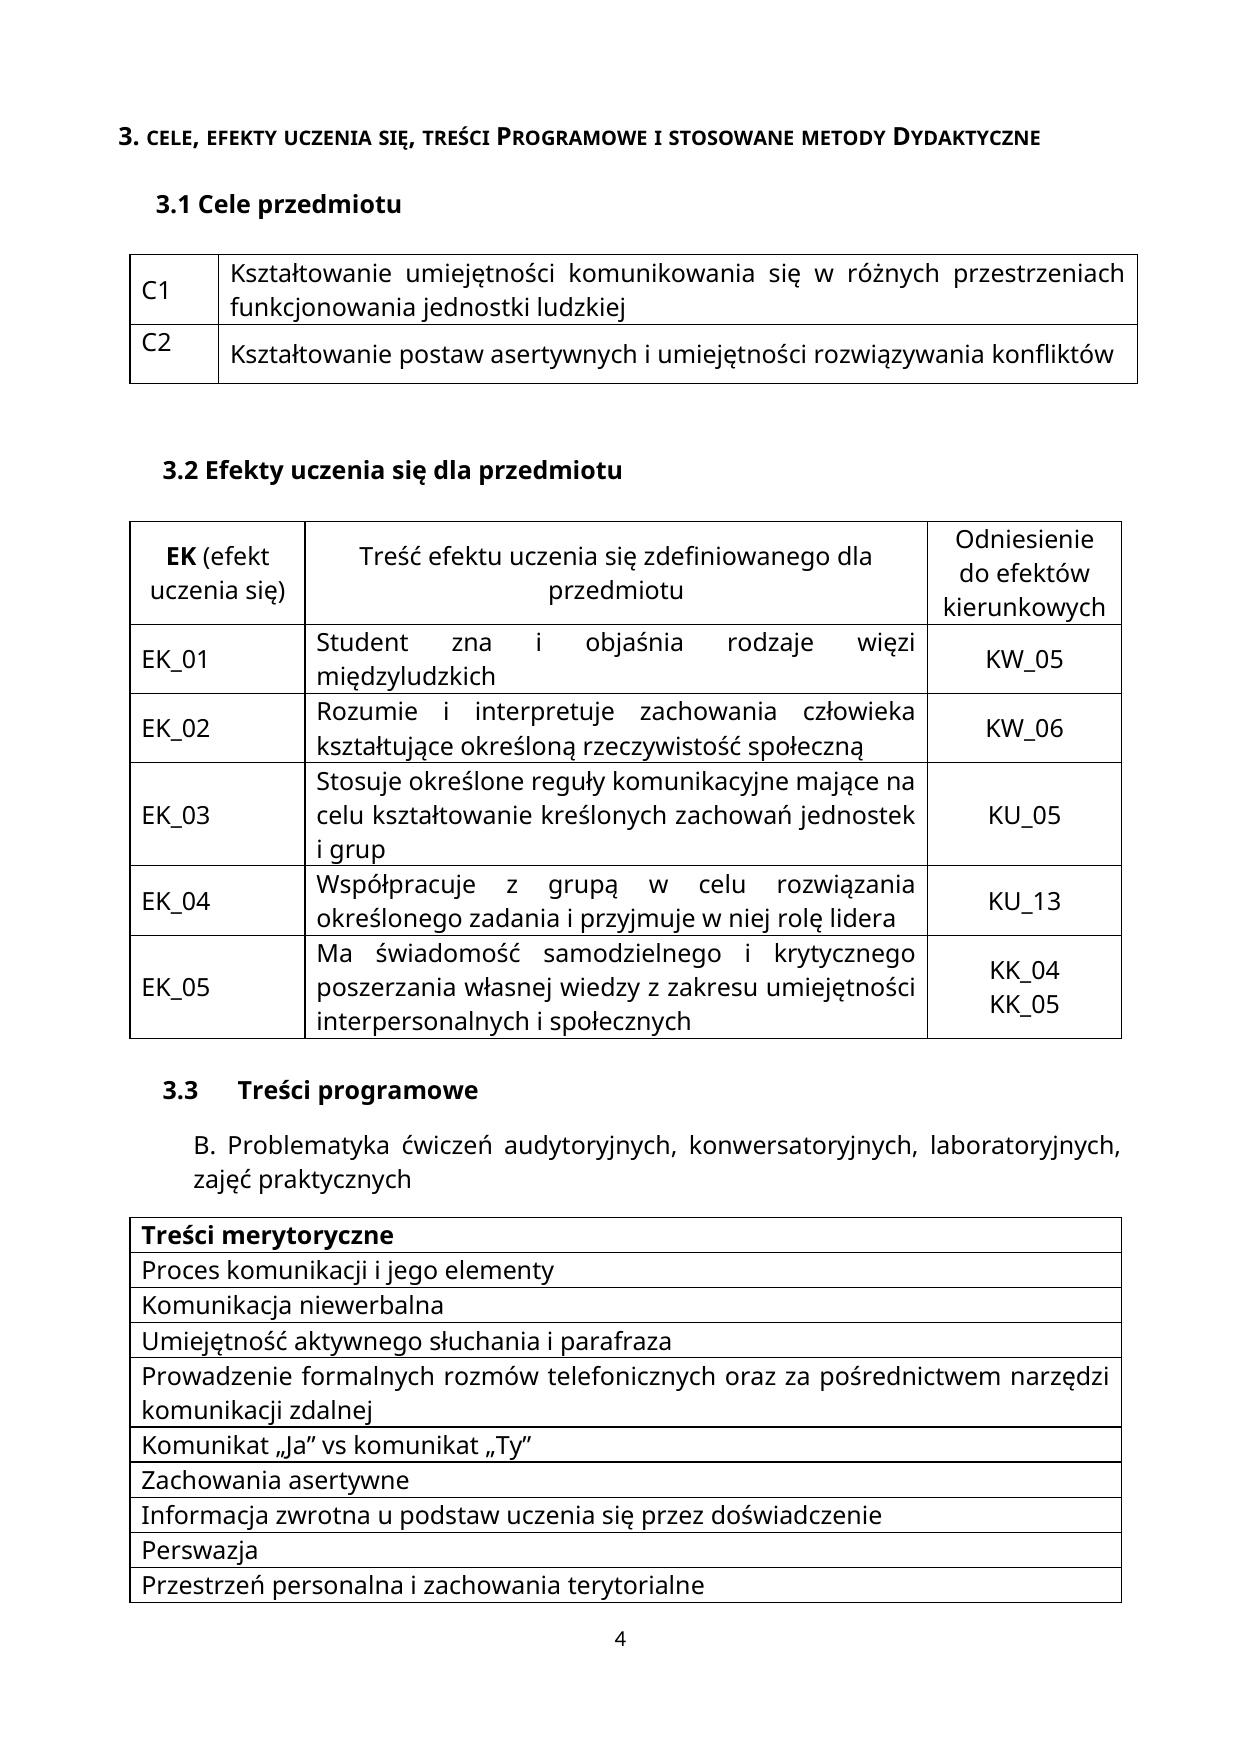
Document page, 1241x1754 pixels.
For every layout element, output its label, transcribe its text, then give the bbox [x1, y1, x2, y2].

table_cell Stosuje określone reguły komunikacyjne mające na celu kształtowanie kreślonych zachowań jednostek i grup [306, 763, 927, 865]
table_cell Kształtowanie postaw asertywnych i umiejętności rozwiązywania konfliktów [219, 325, 1137, 383]
table_cell Student zna i objaśnia rodzaje więzi międzyludzkich [306, 625, 927, 693]
table_cell KU_05 [928, 763, 1121, 865]
table_cell Informacja zwrotna u podstaw uczenia się przez doświadczenie [131, 1498, 1121, 1532]
table_cell Zachowania asertywne [131, 1463, 1121, 1497]
table_cell KW_05 [928, 625, 1121, 693]
table_cell Przestrzeń personalna i zachowania terytorialne [131, 1568, 1121, 1602]
table_cell Komunikat „Ja” vs komunikat „Ty” [131, 1428, 1121, 1461]
text 3.1 Cele przedmiotu [156, 186, 1122, 220]
table_header C1 [131, 255, 218, 323]
table_cell Proces komunikacji i jego elementy [131, 1253, 1121, 1287]
table_cell Ma świadomość samodzielnego i krytycznego poszerzania własnej wiedzy z zakresu umiejętności interpersonalnych i społecznych [306, 936, 927, 1038]
table_cell Prowadzenie formalnych rozmów telefonicznych oraz za pośrednictwem narzędzi komunikacji zdalnej [131, 1358, 1121, 1426]
table_cell C2 [131, 325, 218, 383]
table_cell EK_02 [131, 694, 304, 762]
table_cell EK_04 [131, 866, 304, 934]
text 3.2 Efekty uczenia się dla przedmiotu [162, 452, 1122, 487]
table_header Odniesienie do efektów kierunkowych [928, 522, 1121, 624]
table_header EK (efekt uczenia się) [131, 522, 304, 624]
table_cell Umiejętność aktywnego słuchania i parafraza [131, 1323, 1121, 1357]
table_cell EK_03 [131, 763, 304, 865]
table_cell KW_06 [928, 694, 1121, 762]
table_cell Perswazja [131, 1533, 1121, 1567]
table_cell Współpracuje z grupą w celu rozwiązania określonego zadania i przyjmuje w niej rolę lidera [306, 866, 927, 934]
text 3. cele, efekty uczenia się, treści Programowe i stosowane metody Dydaktyczne [118, 118, 1122, 152]
table_cell EK_01 [131, 625, 304, 693]
table_cell KU_13 [928, 866, 1121, 934]
table_header Treści merytoryczne [131, 1218, 1121, 1252]
table_header Kształtowanie umiejętności komunikowania się w różnych przestrzeniach funkcjonowania jednostki ludzkiej [219, 255, 1137, 323]
table_cell KK_04 KK_05 [928, 936, 1121, 1038]
table_cell EK_05 [131, 936, 304, 1038]
table_cell Rozumie i interpretuje zachowania człowieka kształtujące określoną rzeczywistość społeczną [306, 694, 927, 762]
table_cell Komunikacja niewerbalna [131, 1288, 1121, 1322]
list Treści programowe [162, 1073, 1122, 1107]
text B. Problematyka ćwiczeń audytoryjnych, konwersatoryjnych, laboratoryjnych, zajęć praktycznych [193, 1128, 1122, 1196]
table_header Treść efektu uczenia się zdefiniowanego dla przedmiotu [306, 522, 927, 624]
